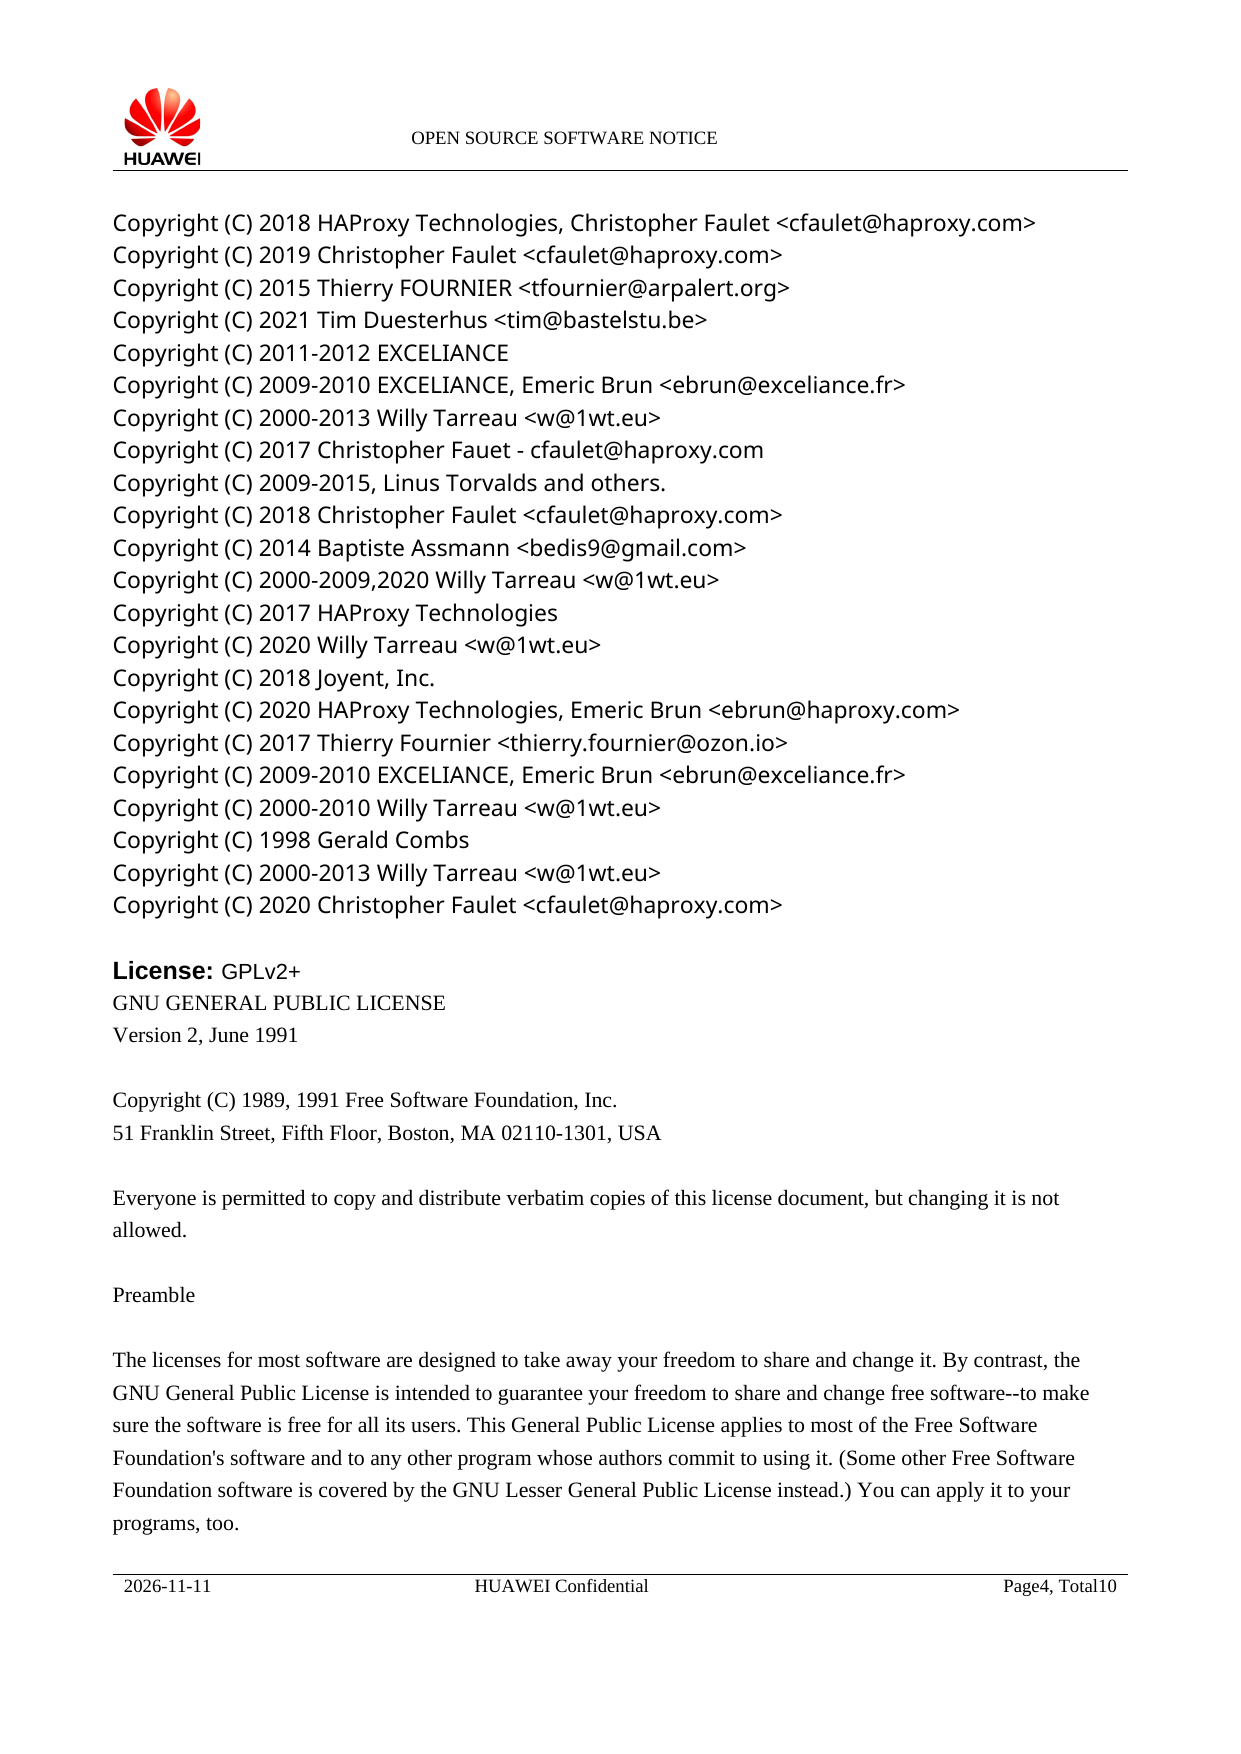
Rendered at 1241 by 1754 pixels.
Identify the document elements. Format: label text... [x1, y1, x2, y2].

picture [124, 88, 201, 165]
text License: GPLv2+ [112, 954, 1128, 986]
